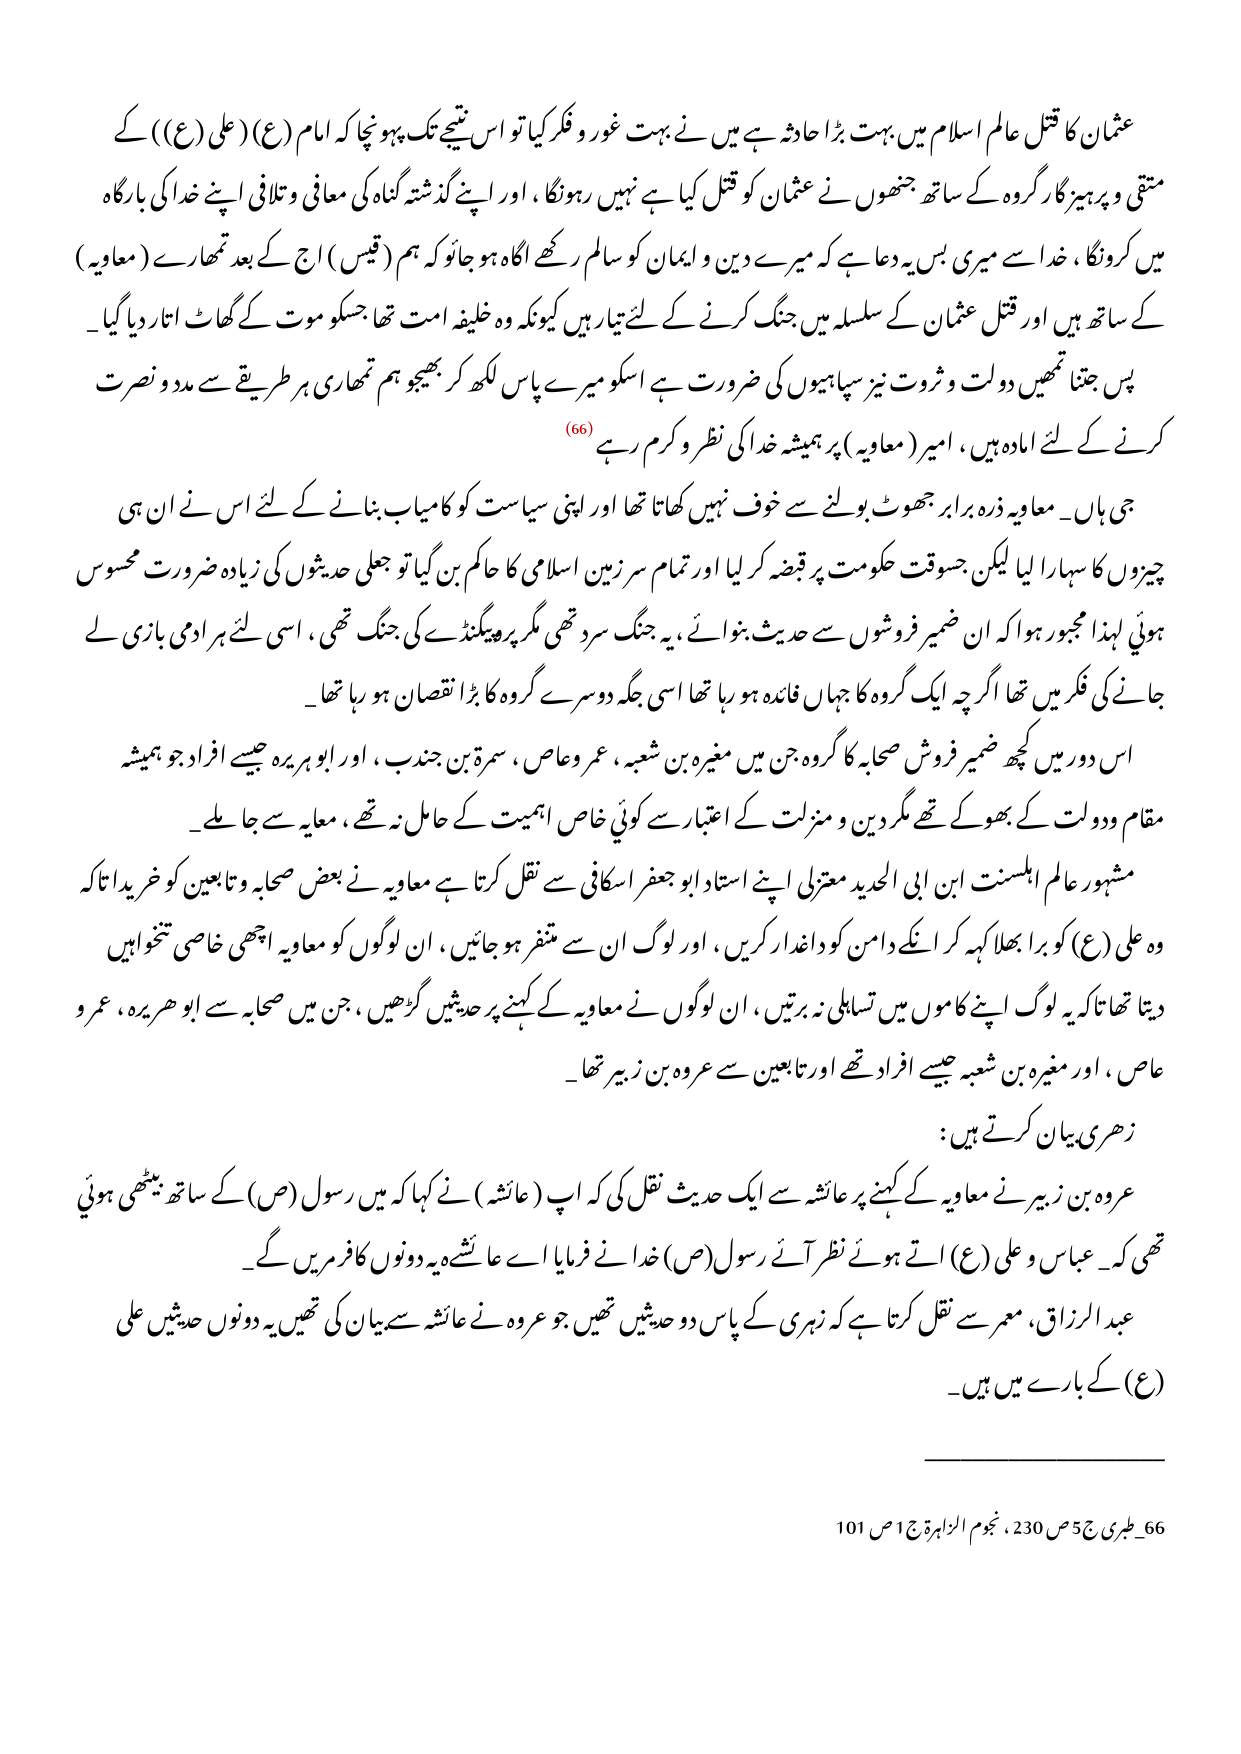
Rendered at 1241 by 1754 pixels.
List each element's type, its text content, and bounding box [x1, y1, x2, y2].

text عروہ بن زبير نے معاويہ كے كہنے پر عائشه سے ايك حديث نقل كى كہ اپ ( عائشه ) نے كہا كہ ميں رسول (ص) كے ساتھ بيٹھى ہوئي تھى كہ _ عباس و على (ع) اتے ہوئے نظر آئے رسول(ص) خدا نے فرمايا اے عا ئشےہ يہ دونوں كافر مريں گے _ [75, 1156, 1165, 1281]
text 66_طبرى ج5 ص 230 ، نجوم الزاہرة ج1 ص 101 [75, 1499, 1165, 1546]
text ____________________ [75, 1406, 1165, 1474]
text پس جتنا تمھيں دولت و ثروت نيز سپاہيوں كى ضرورت ہے اسكو ميرے پاس لكھ كر بھيجو ہم تمھارى ہر طريقے سے مدد و نصرت كرنے كے لئے امادہ ہيں ، امير ( معاويہ ) پر ہميشہ خدا كى نظر و كرم رہے (66) [75, 344, 1165, 469]
text مشہور عالم اہلسنت ابن ابى الحديد معتزلى اپنے استاد ابو جعفر اسكافى سے نقل كرتا ہے معاويہ نے بعض صحابہ و تابعين كو خريدا تاكہ وہ على (ع) كو برا بھلا كہہ كر انكے دامن كو داغدار كريں ، اور لوگ ان سے متنفر ہو جائيں ، ان لوگوں كو معاويہ اچھى خاصى تنخواہيں ديتا تھا تاكہ يہ لوگ اپنے كاموں ميں تساہلى نہ برتيں ، ان لوگوں نے معاويہ كے كہنے پر حديثيں گڑھيں ، جن ميں صحابہ سے ابو ھريرہ ، عمر و عاص ، اور مغيرہ بن شعبہ جيسے افراد تھے اور تابعين سے عروہ بن زبير تھا _ [75, 844, 1165, 1094]
text جى ہاں _ معاويہ ذرہ برابر جھوٹ بولنے سے خوف نہيں كھاتا تھا اور اپنى سياست كو كامياب بنانے كے لئے اس نے ان ہى چيزوں كا سہارا ليا ليكن جسوقت حكومت پر قبضہ كر ليا اور تمام سر زمين اسلامى كا حاكم بن گيا تو جعلى حديثوں كى زيادہ ضرورت محسوس ہوئي لہذا مجبور ہوا كہ ان ضمير فروشوں سے حديث بنوائے ، يہ جنگ سرد تھى مگر پروپيگنڈے كى جنگ تھى ، اسى لئے ہر ادمى بازى لے جانے كى فكر ميں تھا اگر چہ ايك گروہ كا جہاں فائدہ ہو رہا تھا اسى جگہ دوسرے گروہ كا بڑا نقصان ہو رہا تھا _ [75, 469, 1165, 719]
text عثمان كا قتل عالم اسلام ميں بہت بڑا حادثہ ہے ميں نے بہت غور و فكر كيا تو اس نتيجے تك پہونچا كہ امام (ع) ( على (ع) ) كے متقى و پرہيز گار گروہ كے ساتھ جنھوں نے عثمان كو قتل كيا ہے نہيں رہونگا ، اور اپنے گذشتہ گناہ كى معافى و تلافى اپنے خدا كى بارگاہ ميں كرونگا ، خدا سے ميرى بس يہ دعا ہے كہ ميرے دين و ايمان كو سالم ركھے اگاہ ہو جائو كہ ہم ( قيس ) اج كے بعد تمھارے ( معاويہ ) كے ساتھ ہيں اور قتل عثمان كے سلسلہ ميں جنگ كرنے كے لئے تيار ہيں كيونكہ وہ خليفہ امت تھا جسكو موت كے گھاٹ اتار ديا گيا _ [75, 94, 1165, 344]
text اس دور ميں كچھ ضمير فروش صحابہ كا گروہ جن ميں مغيرہ بن شعبہ ، عمر وعاص ، سمرة بن جندب ، اور ابو ہريرہ جيسے افراد جو ہميشہ مقام ودولت كے بھوكے تھے مگر دين و منزلت كے اعتبار سے كوئي خاص اہميت كے حامل نہ تھے ، معايہ سے جا ملے _ [75, 719, 1165, 844]
text زھرى بيان كرتے ہيں : [75, 1094, 1165, 1156]
text عبد الرزاق، معمر سے نقل كرتا ہے كہ زہرى كے پاس دو حديثيں تھيں جو عروہ نے عائشه سے بيان كى تھيں يہ دونوں حديثيں على (ع) كے بارے ميں ہيں _ [75, 1281, 1165, 1406]
